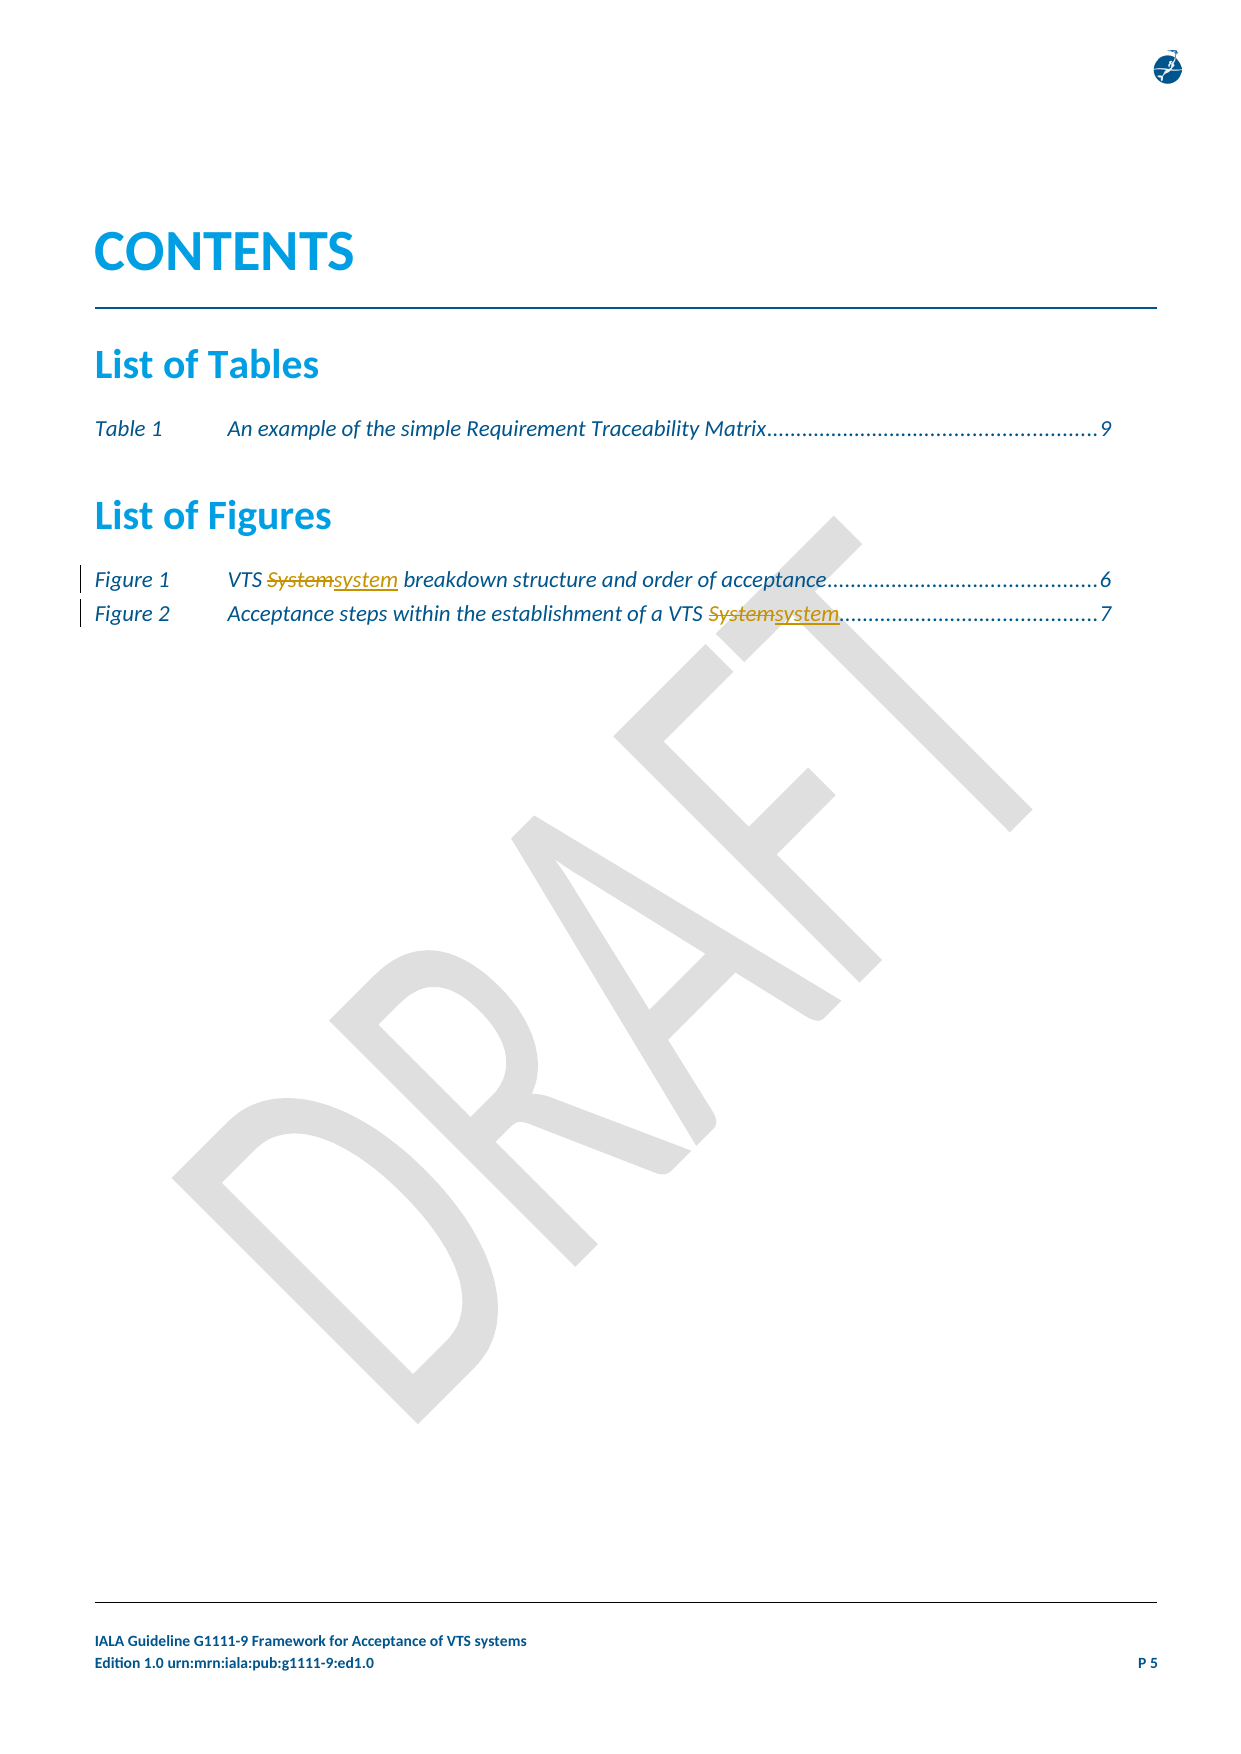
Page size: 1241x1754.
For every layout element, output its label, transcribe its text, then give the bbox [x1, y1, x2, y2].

list List of Figures [94, 489, 1157, 540]
text Figure 2 Acceptance steps within the establishment of a VTS 7 [94, 599, 1113, 627]
text Table 1 An example of the simple Requirement Traceability Matrix 9 [94, 414, 1113, 442]
picture [1122, 0, 1241, 119]
list List of Tables [94, 338, 1157, 389]
text Figure 1 VTS breakdown structure and order of acceptance 6 [94, 565, 1113, 593]
